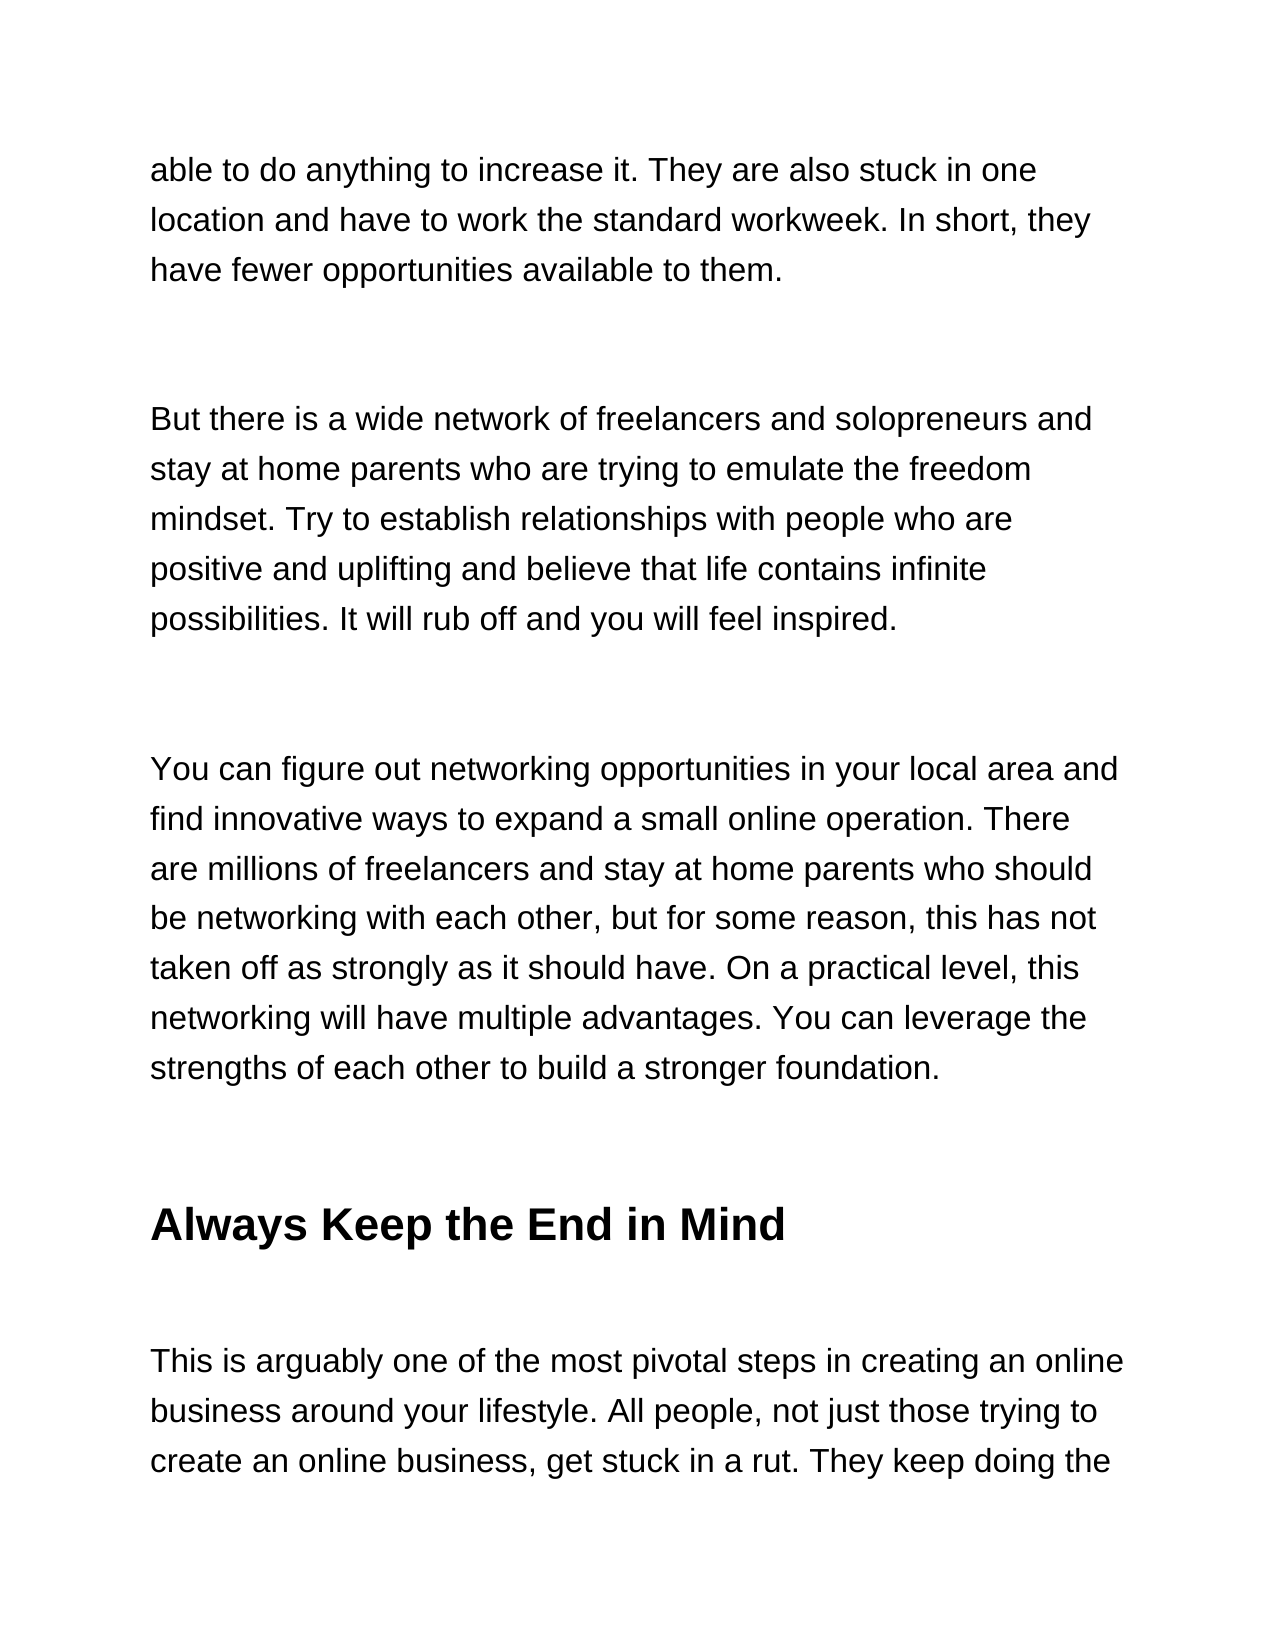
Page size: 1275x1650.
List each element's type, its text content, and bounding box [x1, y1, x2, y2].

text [150, 150, 1125, 288]
text But there is a wide network of freelancers and solopreneurs and stay at home parents who are trying to emulate the freedom mindset. Try to establish relationships with people who are positive and uplifting and believe that life contains infinite possibilities. It will rub off and you will feel inspired. [150, 399, 1125, 637]
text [150, 1341, 1125, 1479]
subtitle Always Keep the End in Mind [150, 1198, 1125, 1251]
text You can figure out networking opportunities in your local area and find innovative ways to expand a small online operation. There are millions of freelancers and stay at home parents who should be networking with each other, but for some reason, this has not taken off as strongly as it should have. On a practical level, this networking will have multiple advantages. You can leverage the strengths of each other to build a stronger foundation. [150, 749, 1125, 1087]
